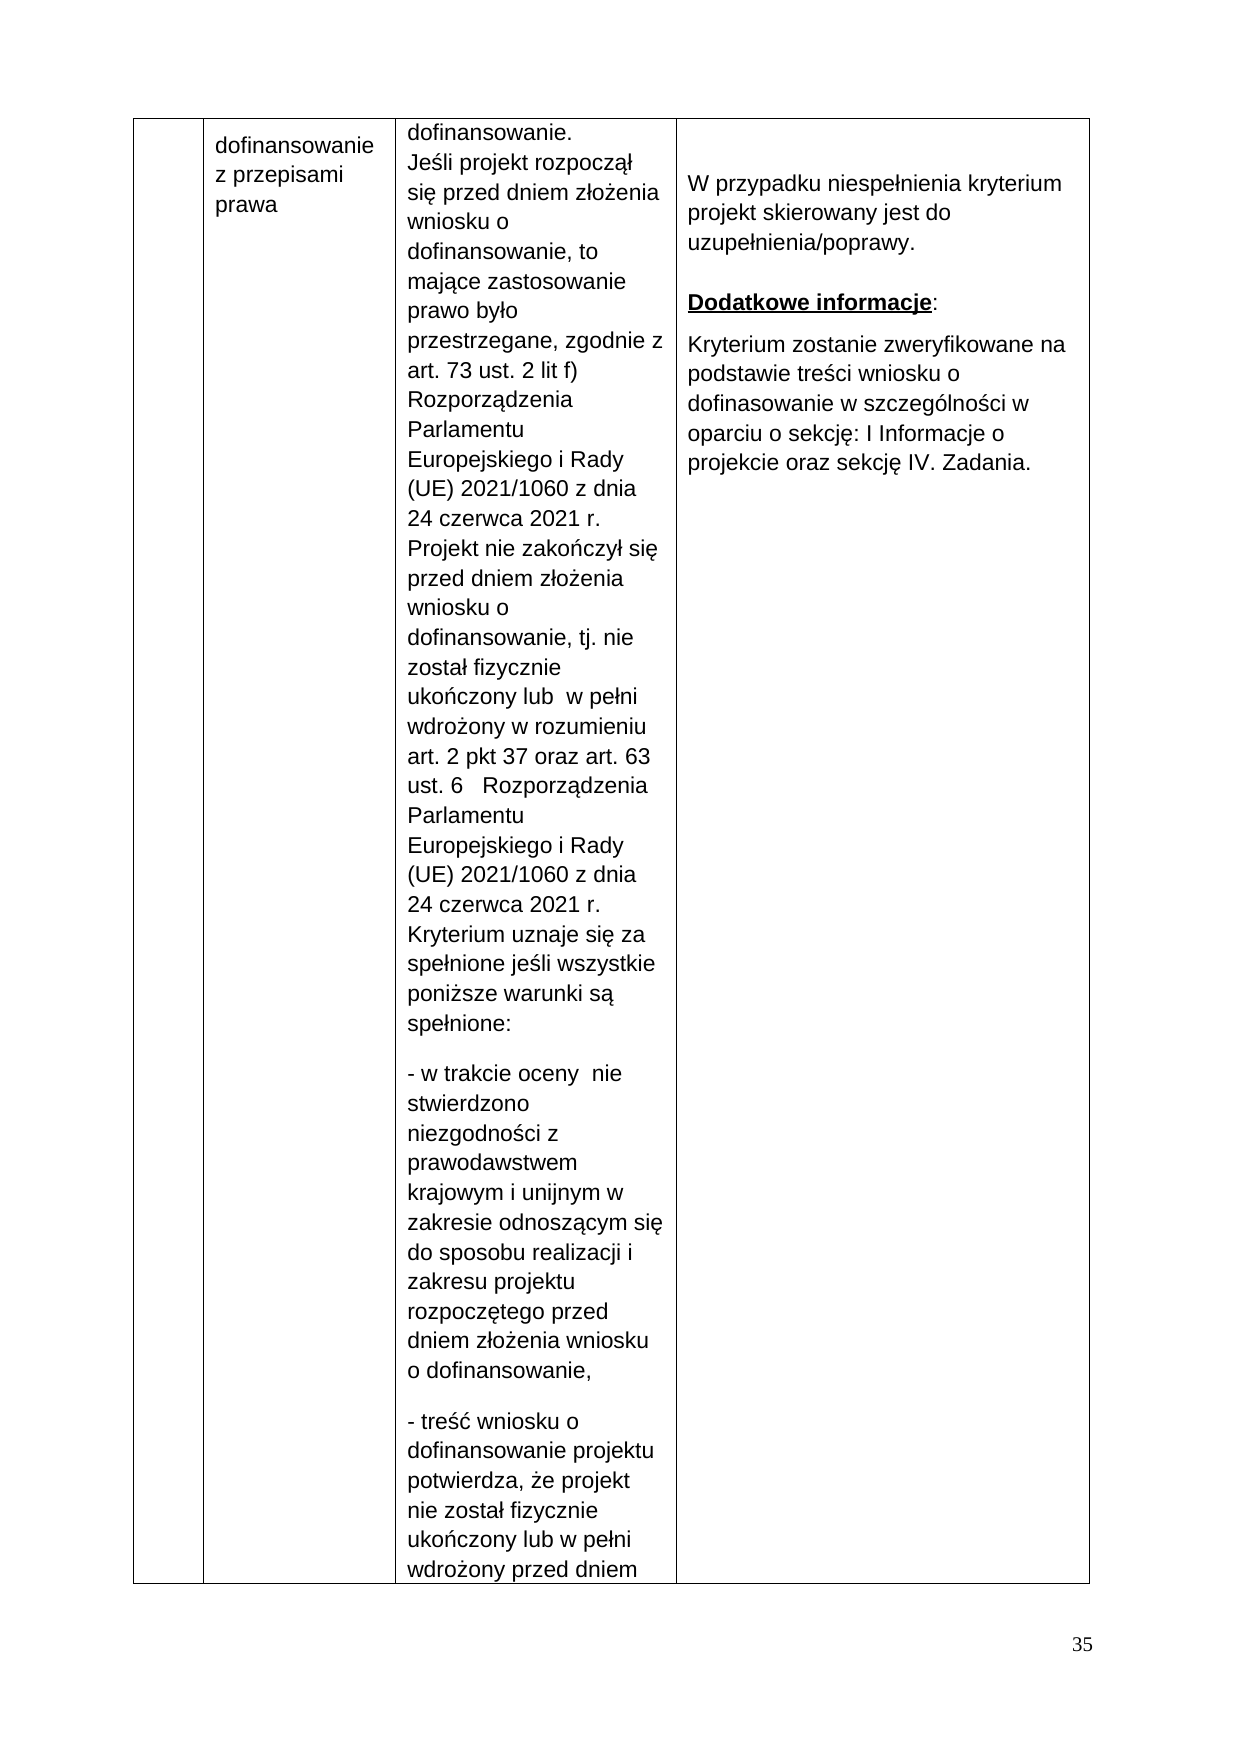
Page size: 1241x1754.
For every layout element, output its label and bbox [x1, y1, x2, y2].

table_cell [204, 119, 395, 1582]
table_cell [134, 119, 203, 1582]
table_cell [677, 119, 1089, 1582]
table_cell [396, 119, 676, 1582]
